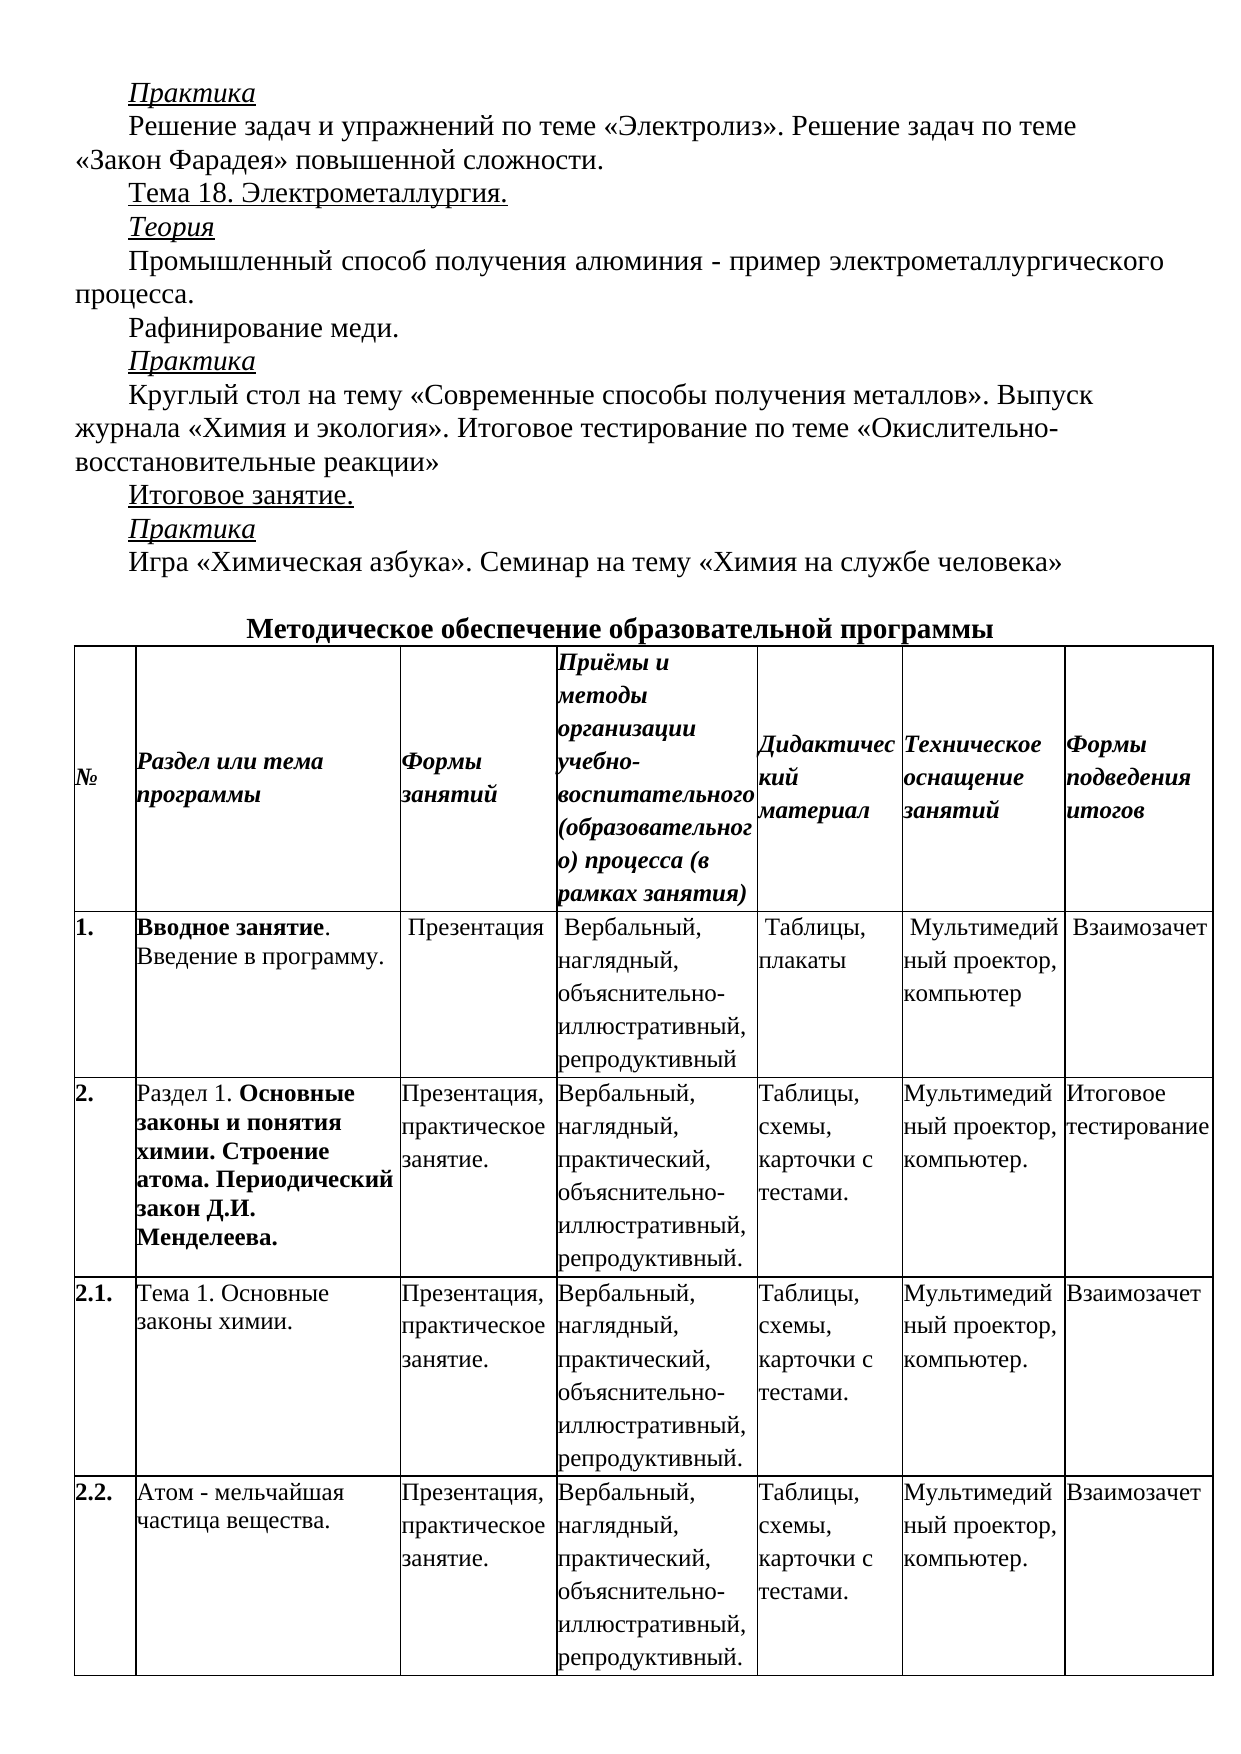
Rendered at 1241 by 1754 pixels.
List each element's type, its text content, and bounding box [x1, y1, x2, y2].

text Тема 18. Электрометаллургия. [75, 176, 1165, 209]
table_cell Взаимозачет [1066, 1477, 1212, 1674]
table_cell Таблицы, схемы, карточки с тестами. [758, 1078, 902, 1276]
text Рафинирование меди. [75, 310, 1165, 343]
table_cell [558, 1477, 757, 1674]
text Решение задач и упражнений по теме «Электролиз». Решение задач по теме «Закон Фарадея» повышенной сложности. [75, 108, 1165, 176]
table_cell 2.2. [75, 1477, 135, 1674]
table_cell Взаимозачет [1066, 1278, 1212, 1475]
text Круглый стол на тему «Современные способы получения металлов». Выпуск журнала «Химия и экология». Итоговое тестирование по теме «Окислительно-восстановительные реакции» [75, 377, 1165, 477]
table_cell 1. [75, 912, 135, 1077]
table_cell Раздел 1. Основные законы и понятия химии. Строение атома. Периодический закон Д.И. Менделеева. [137, 1078, 400, 1276]
table_cell Презентация, практическое занятие. [401, 1078, 556, 1276]
table_header № [75, 647, 135, 911]
table_header Формы занятий [401, 647, 556, 911]
table_cell Презентация [401, 912, 556, 1077]
text Практика [75, 75, 1165, 108]
table_header Дидактический материал [758, 647, 902, 911]
text Итоговое занятие. [75, 477, 1165, 511]
table_cell 2. [75, 1078, 135, 1276]
text Практика [75, 511, 1165, 544]
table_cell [758, 1477, 902, 1674]
table_header Приёмы и методы организации учебно-воспитательного (образовательного) процесса (в рамках занятия) [558, 647, 757, 911]
text Игра «Химическая азбука». Семинар на тему «Химия на службе человека» [75, 544, 1165, 578]
table_cell Итоговое тестирование [1066, 1078, 1212, 1276]
table_cell Вербальный, наглядный, практический, объяснительно-иллюстративный, репродуктивный. [558, 1278, 757, 1475]
table_cell Вербальный, наглядный, практический, объяснительно-иллюстративный, репродуктивный. [558, 1078, 757, 1276]
table_cell 2.1. [75, 1278, 135, 1475]
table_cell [401, 1477, 556, 1674]
table_header Раздел или тема программы [137, 647, 400, 911]
table_cell Тема 1. Основные законы химии. [137, 1278, 400, 1475]
text Методическое обеспечение образовательной программы [75, 612, 1165, 645]
table_header Формы подведения итогов [1066, 647, 1212, 911]
text Практика [75, 343, 1165, 377]
table_cell Мультимедийный проектор, компьютер. [903, 1278, 1064, 1475]
table_cell Атом - мельчайшая частица вещества. [137, 1477, 400, 1674]
table_cell Презентация, практическое занятие. [401, 1278, 556, 1475]
text Теория [75, 209, 1165, 243]
table_cell Мультимедийный проектор, компьютер [903, 912, 1064, 1077]
table_cell Взаимозачет [1066, 912, 1212, 1077]
text Промышленный способ получения алюминия - пример электрометаллургического процесса. [75, 243, 1165, 310]
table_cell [903, 1477, 1064, 1674]
table_cell Мультимедийный проектор, компьютер. [903, 1078, 1064, 1276]
table_cell Вербальный, наглядный, объяснительно-иллюстративный, репродуктивный [558, 912, 757, 1077]
table_header Техническое оснащение занятий [903, 647, 1064, 911]
table_cell Вводное занятие. Введение в программу. [137, 912, 400, 1077]
table_cell Таблицы, плакаты [758, 912, 902, 1077]
table_cell Таблицы, схемы, карточки с тестами. [758, 1278, 902, 1475]
